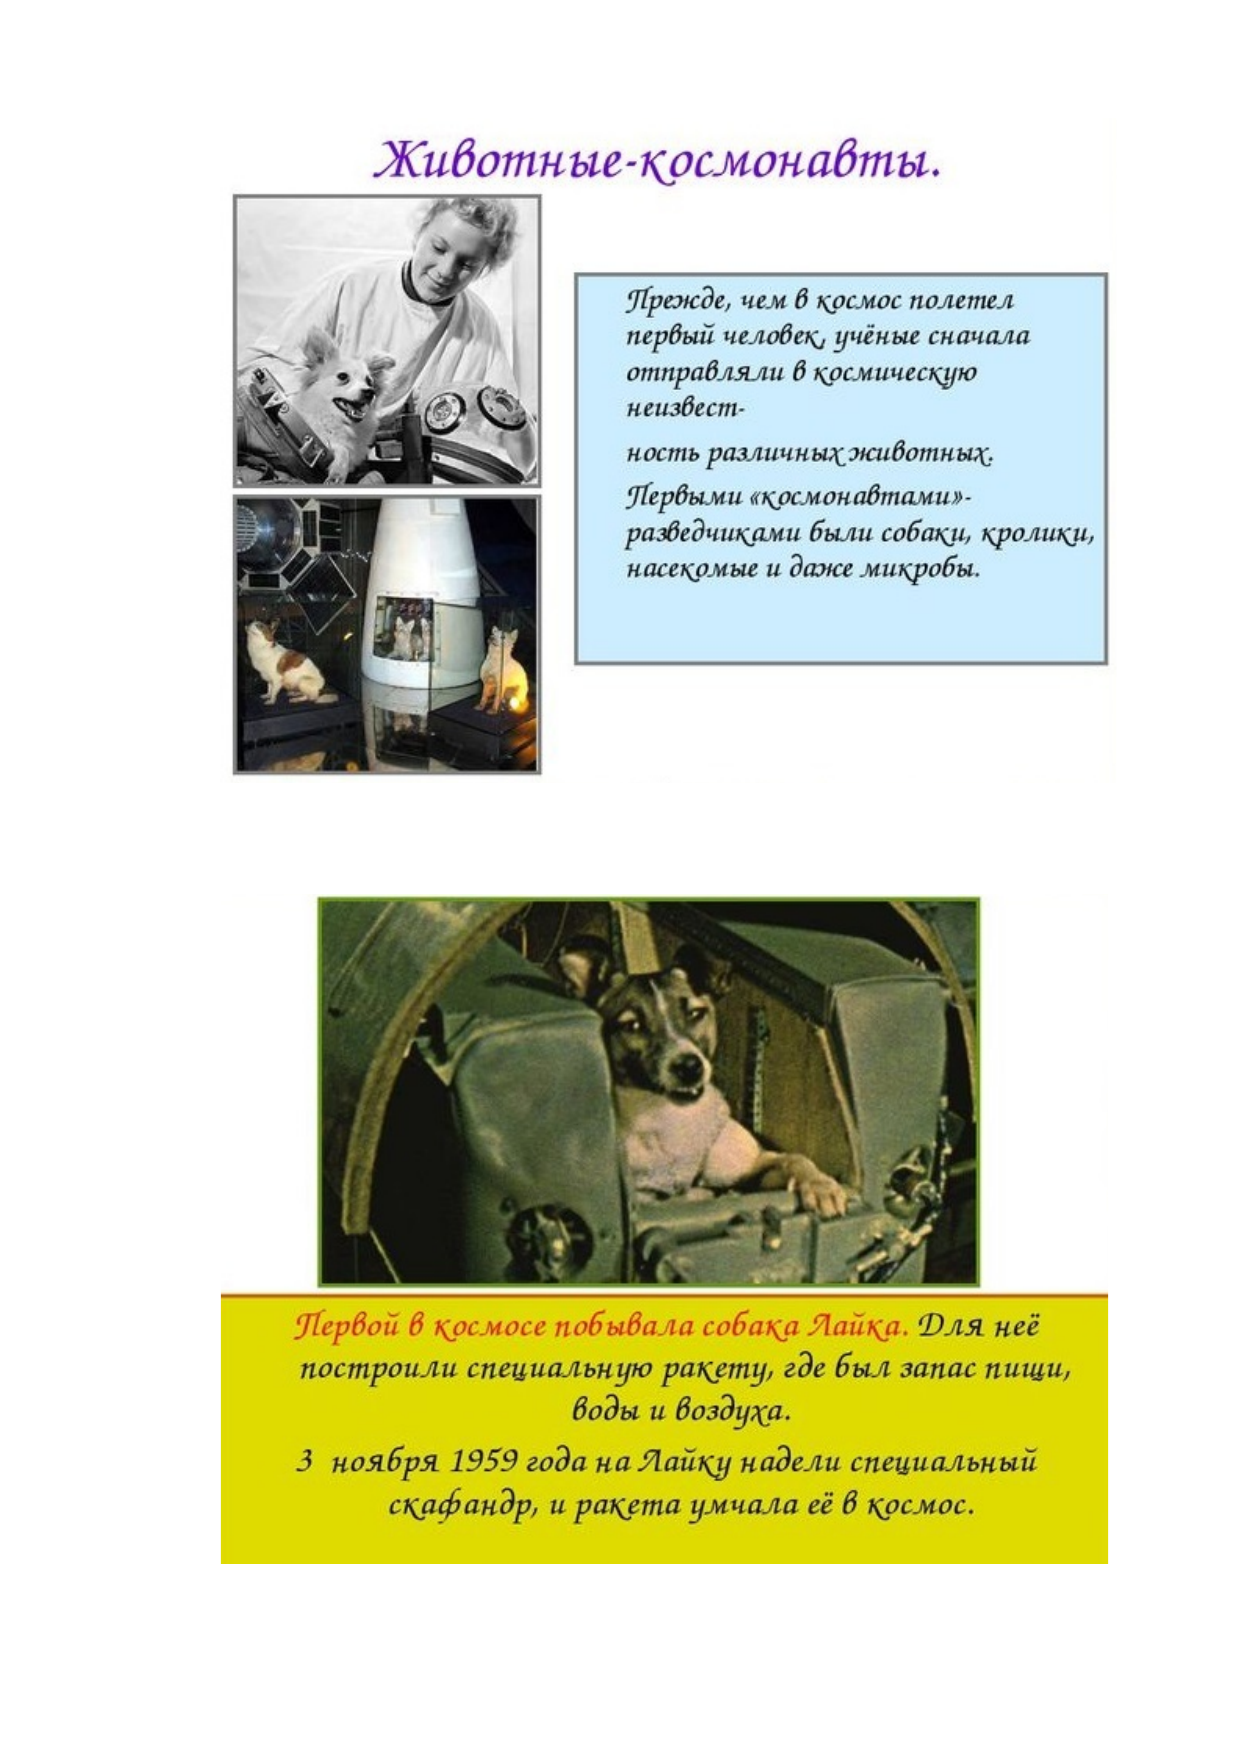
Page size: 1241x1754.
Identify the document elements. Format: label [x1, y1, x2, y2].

picture [212, 118, 1117, 783]
picture [220, 894, 1109, 1564]
